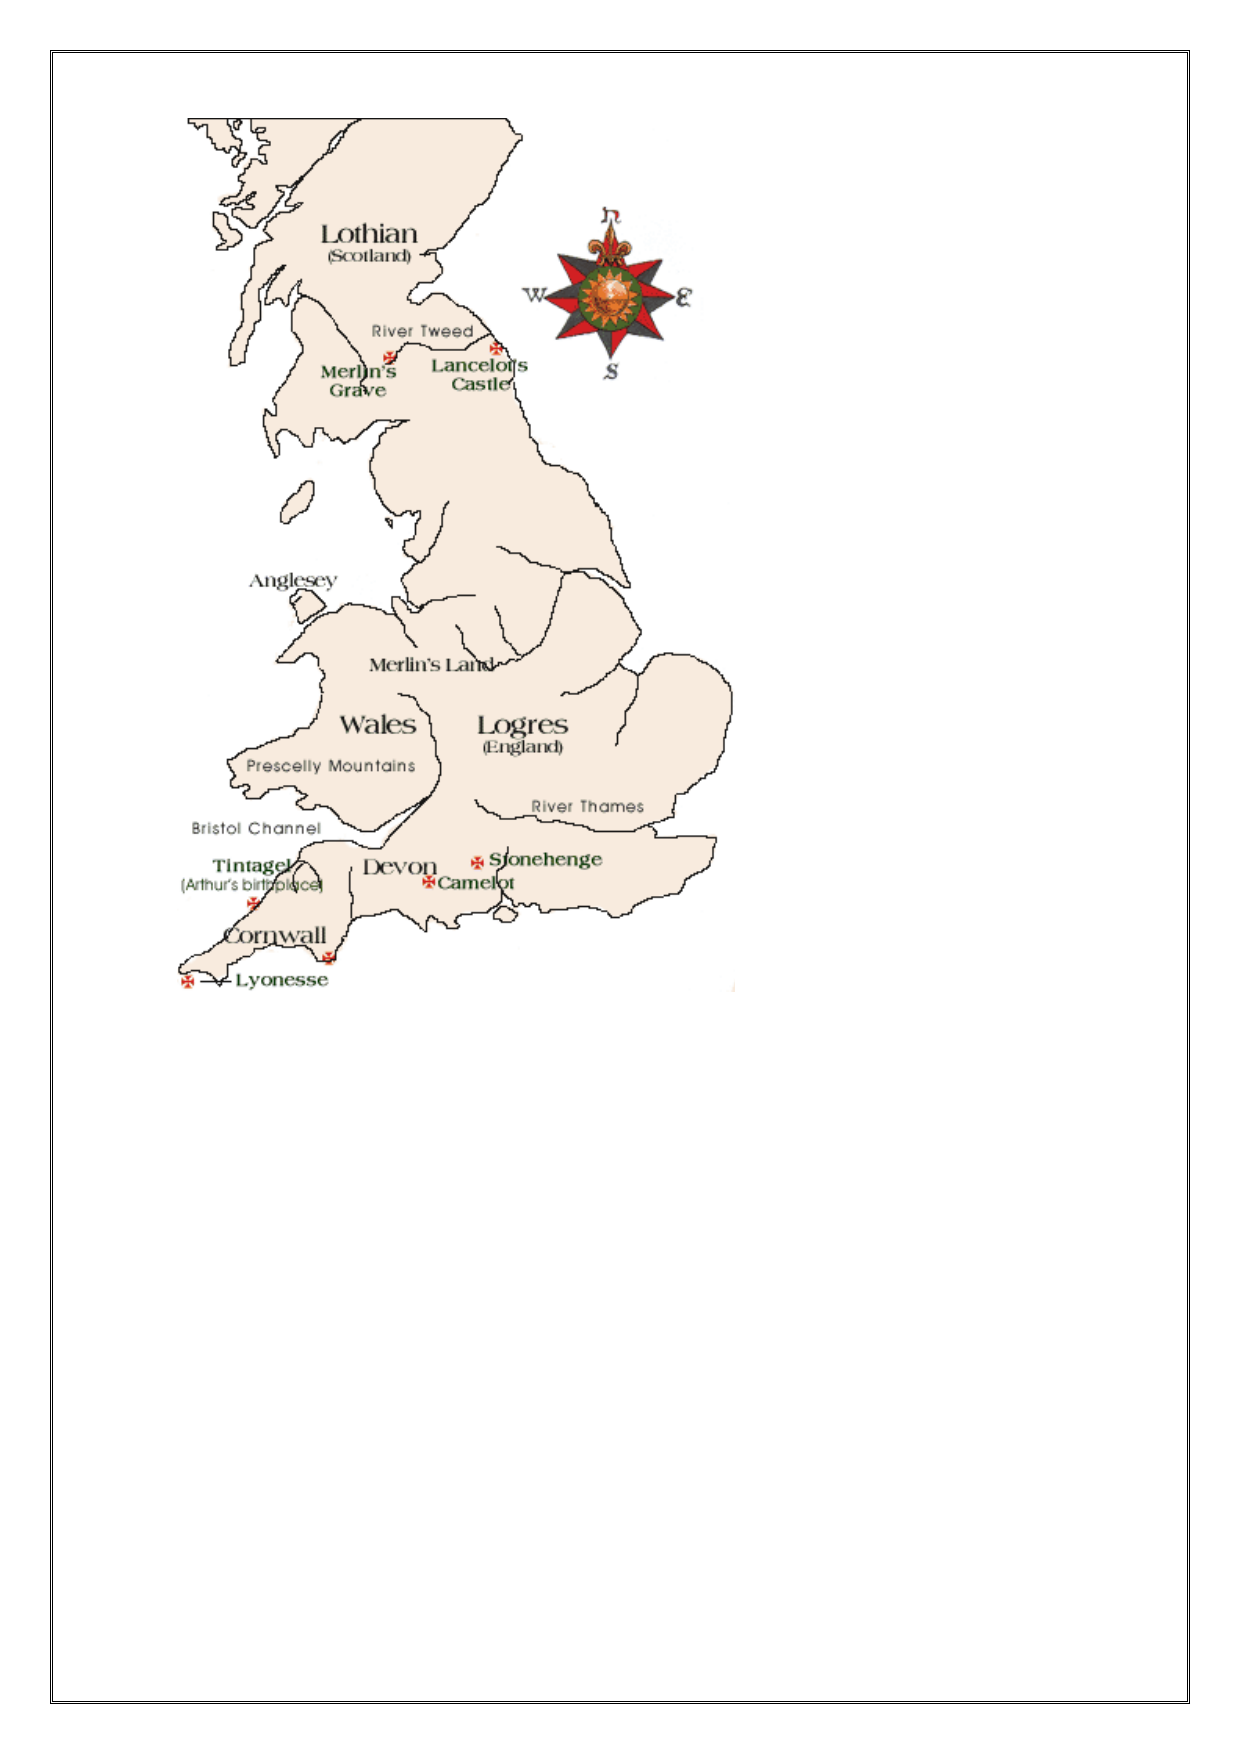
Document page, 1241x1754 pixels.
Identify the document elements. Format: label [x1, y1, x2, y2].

picture [177, 118, 735, 992]
